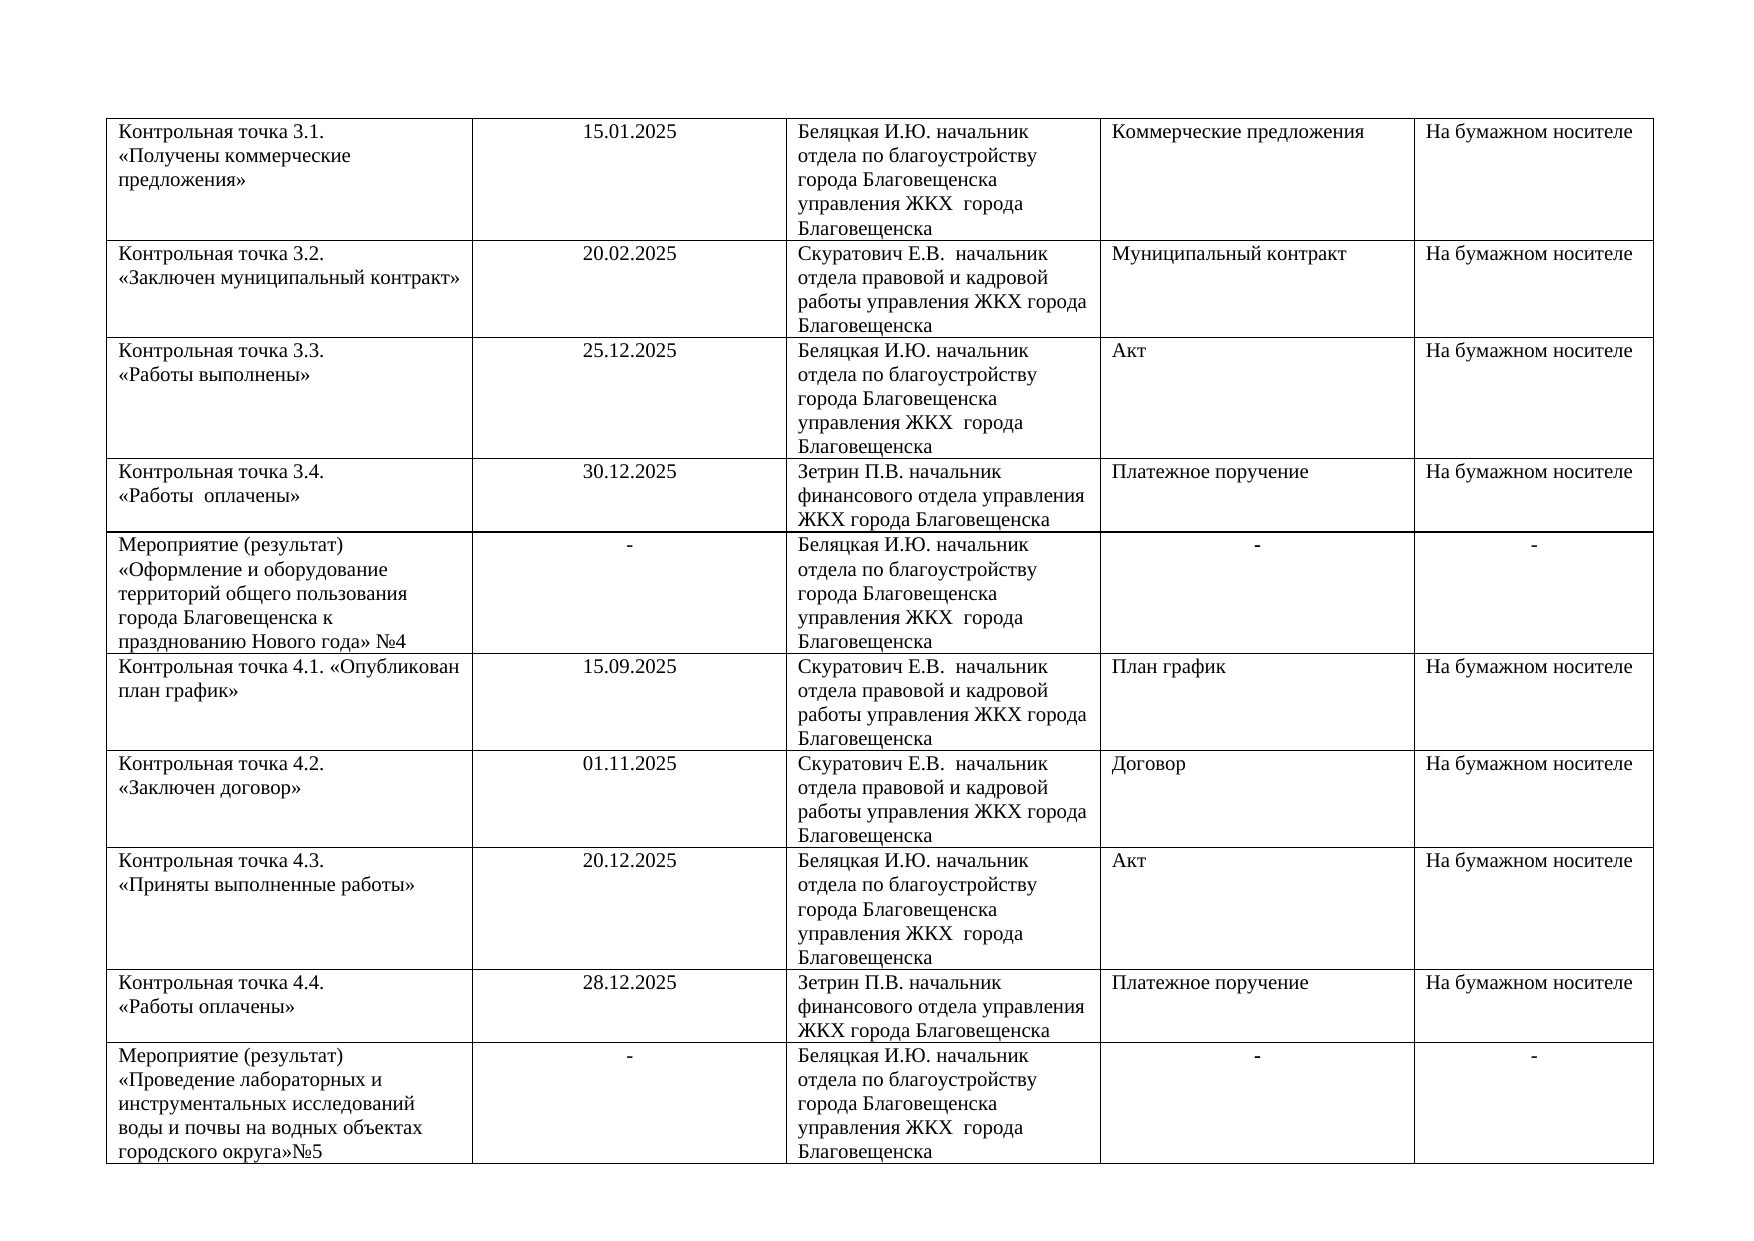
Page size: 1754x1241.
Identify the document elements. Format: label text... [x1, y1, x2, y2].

table_cell Контрольная точка 3.4. «Работы оплачены» [107, 459, 472, 531]
table_cell - [1415, 533, 1653, 653]
table_cell На бумажном носителе [1415, 654, 1653, 750]
table_cell 15.09.2025 [473, 654, 786, 750]
table_cell - [473, 1043, 786, 1163]
table_cell Мероприятие (результат) «Оформление и оборудование территорий общего пользования города Благовещенска к празднованию Нового года» №4 [107, 533, 472, 653]
table_cell На бумажном носителе [1415, 751, 1653, 847]
table_cell Контрольная точка 3.1. «Получены коммерческие предложения» [107, 119, 472, 239]
table_cell Мероприятие (результат) «Проведение лабораторных и инструментальных исследований воды и почвы на водных объектах городского округа»№5 [107, 1043, 472, 1163]
table_cell На бумажном носителе [1415, 119, 1653, 239]
table_cell Акт [1101, 338, 1414, 458]
table_cell Платежное поручение [1101, 970, 1414, 1042]
table_cell 25.12.2025 [473, 338, 786, 458]
table_cell На бумажном носителе [1415, 848, 1653, 969]
table_cell - [473, 533, 786, 653]
table_cell Акт [1101, 848, 1414, 969]
table_cell На бумажном носителе [1415, 241, 1653, 337]
table_cell Скуратович Е.В. начальник отдела правовой и кадровой работы управления ЖКХ города Благовещенска [787, 654, 1100, 750]
table_cell Контрольная точка 3.2. «Заключен муниципальный контракт» [107, 241, 472, 337]
table_cell Скуратович Е.В. начальник отдела правовой и кадровой работы управления ЖКХ города Благовещенска [787, 751, 1100, 847]
table_cell На бумажном носителе [1415, 459, 1653, 531]
table_cell - [1101, 1043, 1414, 1163]
table_cell 30.12.2025 [473, 459, 786, 531]
table_cell Беляцкая И.Ю. начальник отдела по благоустройству города Благовещенска управления ЖКХ города Благовещенска [787, 848, 1100, 969]
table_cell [787, 1043, 1100, 1163]
table_cell На бумажном носителе [1415, 338, 1653, 458]
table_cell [787, 119, 1100, 239]
table_cell - [1101, 533, 1414, 653]
table_cell Контрольная точка 3.3. «Работы выполнены» [107, 338, 472, 458]
table_cell - [1415, 1043, 1653, 1163]
table_cell 28.12.2025 [473, 970, 786, 1042]
table_cell 20.02.2025 [473, 241, 786, 337]
table_cell 15.01.2025 [473, 119, 786, 239]
table_cell Скуратович Е.В. начальник отдела правовой и кадровой работы управления ЖКХ города Благовещенска [787, 241, 1100, 337]
table_cell На бумажном носителе [1415, 970, 1653, 1042]
table_cell Контрольная точка 4.2. «Заключен договор» [107, 751, 472, 847]
table_cell Контрольная точка 4.1. «Опубликован план график» [107, 654, 472, 750]
table_cell Договор [1101, 751, 1414, 847]
table_cell План график [1101, 654, 1414, 750]
table_cell Коммерческие предложения [1101, 119, 1414, 239]
table_cell Муниципальный контракт [1101, 241, 1414, 337]
table_cell Беляцкая И.Ю. начальник отдела по благоустройству города Благовещенска управления ЖКХ города Благовещенска [787, 338, 1100, 458]
table_cell Контрольная точка 4.4. «Работы оплачены» [107, 970, 472, 1042]
table_cell Зетрин П.В. начальник финансового отдела управления ЖКХ города Благовещенска [787, 970, 1100, 1042]
table_cell 01.11.2025 [473, 751, 786, 847]
table_cell Контрольная точка 4.3. «Приняты выполненные работы» [107, 848, 472, 969]
table_cell Платежное поручение [1101, 459, 1414, 531]
table_cell Беляцкая И.Ю. начальник отдела по благоустройству города Благовещенска управления ЖКХ города Благовещенска [787, 533, 1100, 653]
table_cell Зетрин П.В. начальник финансового отдела управления ЖКХ города Благовещенска [787, 459, 1100, 531]
table_cell 20.12.2025 [473, 848, 786, 969]
